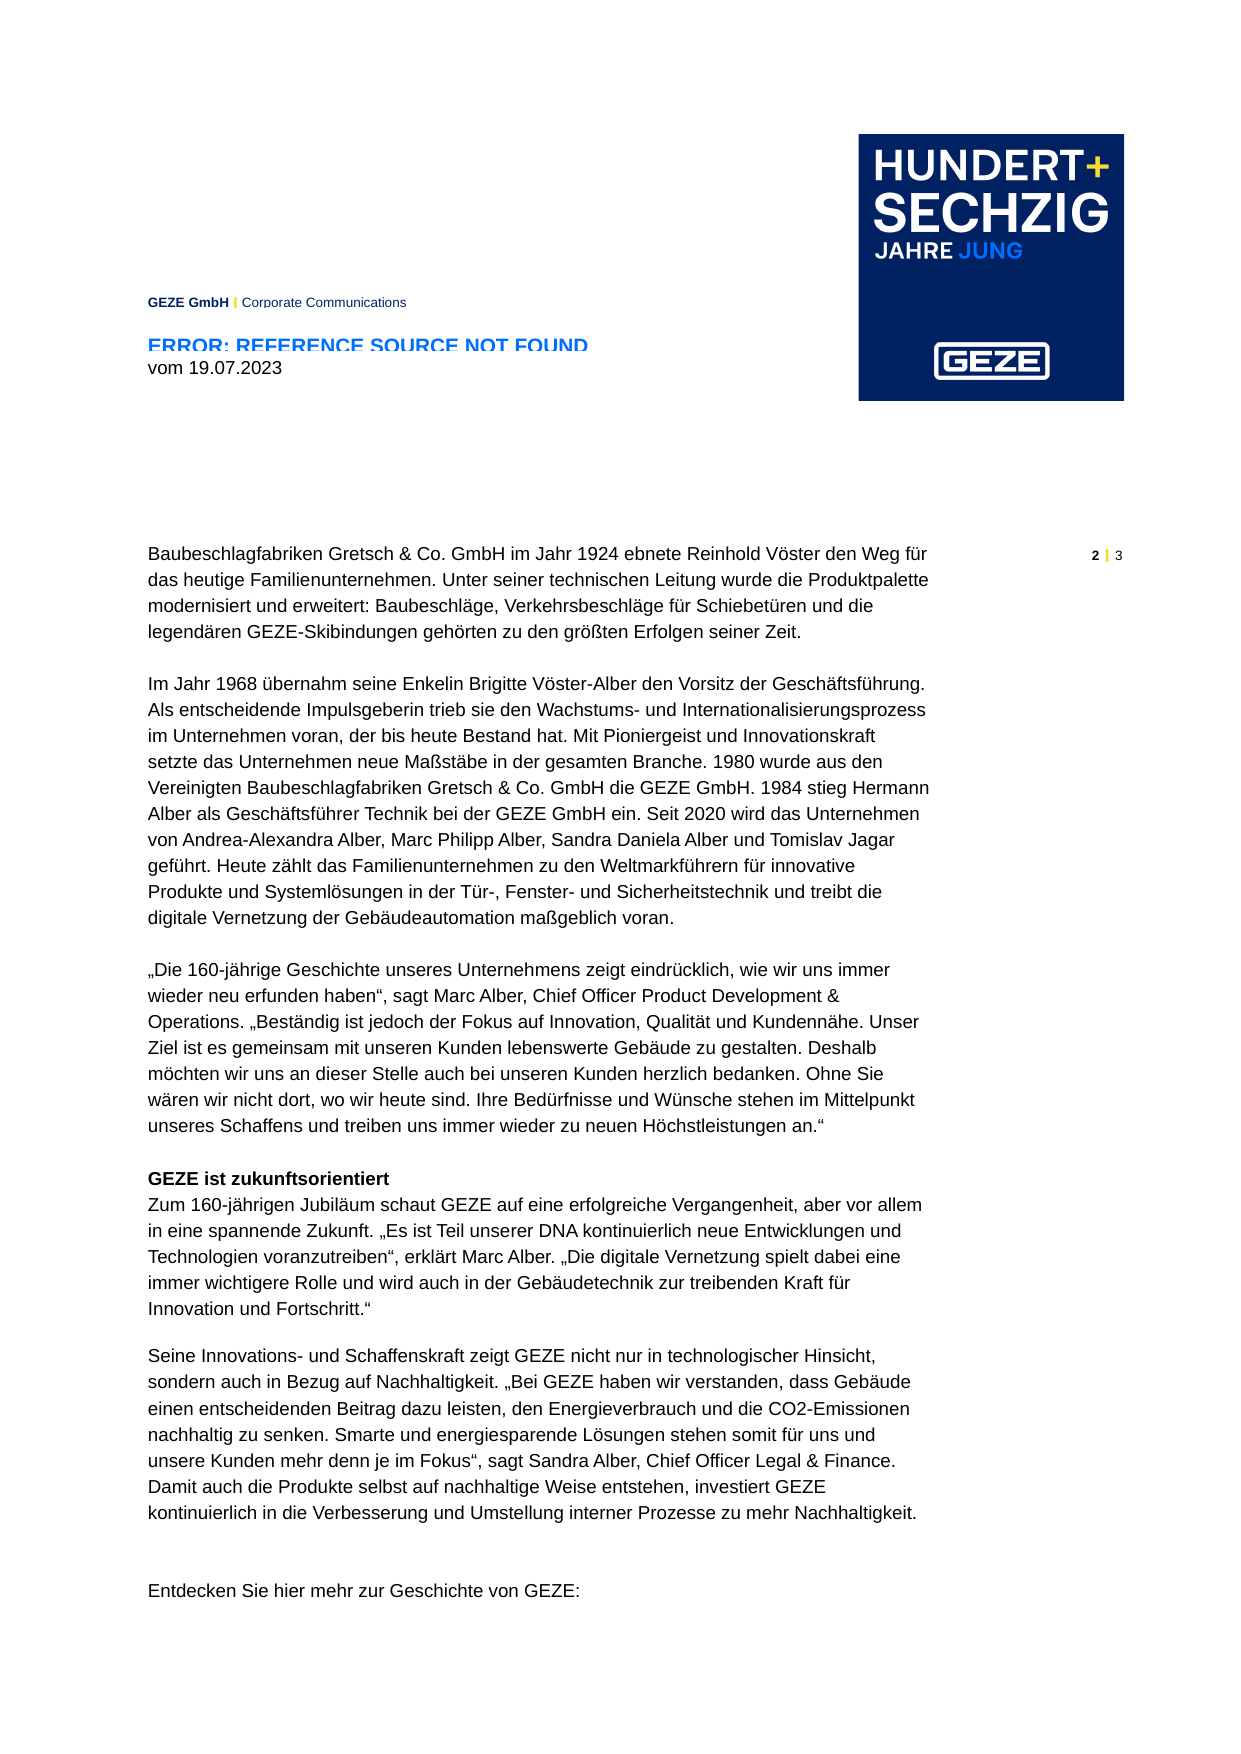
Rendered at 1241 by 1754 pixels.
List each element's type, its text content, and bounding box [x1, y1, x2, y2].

text Zum 160-jährigen Jubiläum schaut GEZE auf eine erfolgreiche Vergangenheit, aber vor allem in eine spannende Zukunft. „Es ist Teil unserer DNA kontinuierlich neue Entwicklungen und Technologien voranzutreiben“, erklärt Marc Alber. „Die digitale Vernetzung spielt dabei eine immer wichtigere Rolle und wird auch in der Gebäudetechnik zur treibenden Kraft für Innovation und Fortschritt.“ [148, 1189, 930, 1319]
picture [858, 134, 1125, 401]
text Entdecken Sie hier mehr zur Geschichte von GEZE: [148, 1575, 930, 1601]
text GEZE ist zukunftsorientiert [148, 1163, 930, 1189]
text Vom Handwerksbetrieb zum Technologieunternehmen, von Skibindungen zu automatisierter Gebäudetechnik: Die Ursprünge von GEZE gehen auf die 1863 gegründete Göppinger Dreherei Vöster & Co. zurück. Durch den Zusammenschluss mit den Vereinigten Baubeschlagfabriken Gretsch & Co. GmbH im Jahr 1924 ebnete Reinhold Vöster den Weg für das heutige Familienunternehmen. Unter seiner technischen Leitung wurde die Produktpalette modernisiert und erweitert: Baubeschläge, Verkehrsbeschläge für Schiebetüren und die legendären GEZE-Skibindungen gehörten zu den größten Erfolgen seiner Zeit. [148, 538, 930, 642]
text Seine Innovations- und Schaffenskraft zeigt GEZE nicht nur in technologischer Hinsicht, sondern auch in Bezug auf Nachhaltigkeit. „Bei GEZE haben wir verstanden, dass Gebäude einen entscheidenden Beitrag dazu leisten, den Energieverbrauch und die CO2-Emissionen nachhaltig zu senken. Smarte und energiesparende Lösungen stehen somit für uns und unsere Kunden mehr denn je im Fokus“, sagt Sandra Alber, Chief Officer Legal & Finance. Damit auch die Produkte selbst auf nachhaltige Weise entstehen, investiert GEZE kontinuierlich in die Verbesserung und Umstellung interner Prozesse zu mehr Nachhaltigkeit. [148, 1341, 930, 1523]
text Im Jahr 1968 übernahm seine Enkelin Brigitte Vöster-Alber den Vorsitz der Geschäftsführung. [148, 668, 930, 694]
text Als entscheidende Impulsgeberin trieb sie den Wachstums- und Internationalisierungsprozess im Unternehmen voran, der bis heute Bestand hat. Mit Pioniergeist und Innovationskraft setzte das Unternehmen neue Maßstäbe in der gesamten Branche. 1980 wurde aus den Vereinigten Baubeschlagfabriken Gretsch & Co. GmbH die GEZE GmbH. 1984 stieg Hermann Alber als Geschäftsführer Technik bei der GEZE GmbH ein. Seit 2020 wird das Unternehmen von Andrea-Alexandra Alber, Marc Philipp Alber, Sandra Daniela Alber und Tomislav Jagar geführt. Heute zählt das Familienunternehmen zu den Weltmarkführern für innovative Produkte und Systemlösungen in der Tür-, Fenster- und Sicherheitstechnik und treibt die digitale Vernetzung der Gebäudeautomation maßgeblich voran. [148, 694, 930, 928]
text „Die 160-jährige Geschichte unseres Unternehmens zeigt eindrücklich, wie wir uns immer wieder neu erfunden haben“, sagt Marc Alber, Chief Officer Product Development & Operations. „Beständig ist jedoch der Fokus auf Innovation, Qualität und Kundennähe. Unser Ziel ist es gemeinsam mit unseren Kunden lebenswerte Gebäude zu gestalten. Deshalb möchten wir uns an dieser Stelle auch bei unseren Kunden herzlich bedanken. Ohne Sie wären wir nicht dort, wo wir heute sind. Ihre Bedürfnisse und Wünsche stehen im Mittelpunkt unseres Schaffens und treiben uns immer wieder zu neuen Höchstleistungen an.“ [148, 954, 930, 1137]
